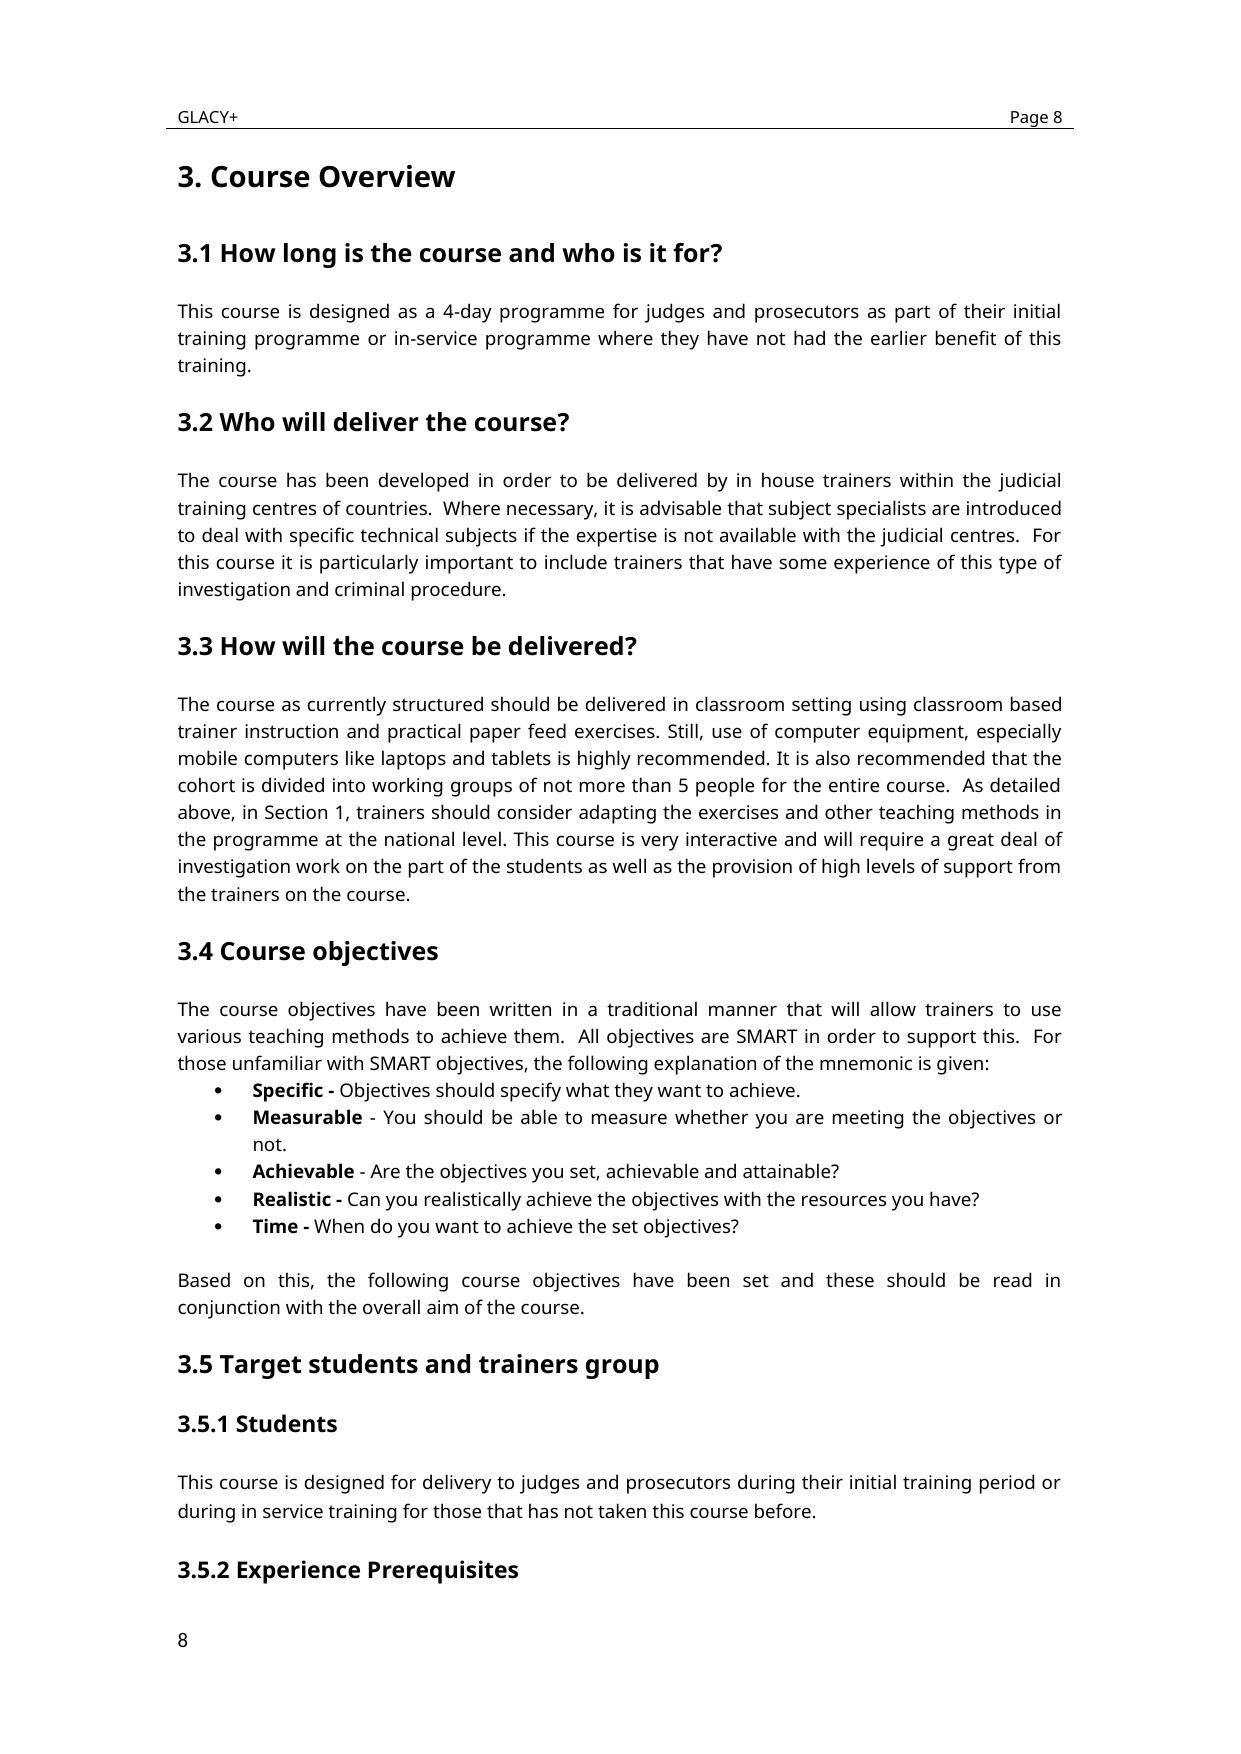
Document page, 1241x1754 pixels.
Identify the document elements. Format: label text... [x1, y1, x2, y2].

list 3.1 How long is the course and who is it for? [177, 236, 1063, 269]
text This course is designed for delivery to judges and prosecutors during their initial training period or during in service training for those that has not taken this course before. [177, 1466, 1063, 1524]
text The course as currently structured should be delivered in classroom setting using classroom based trainer instruction and practical paper feed exercises. Still, use of computer equipment, especially mobile computers like laptops and tablets is highly recommended. It is also recommended that the cohort is divided into working groups of not more than 5 people for the entire course. As detailed above, in Section 1, trainers should consider adapting the exercises and other teaching methods in the programme at the national level. This course is very interactive and will require a great deal of investigation work on the part of the students as well as the provision of high levels of support from the trainers on the course. [177, 690, 1063, 906]
subtitle 3.5.1 Students [177, 1408, 1063, 1439]
text The course objectives have been written in a traditional manner that will allow trainers to use various teaching methods to achieve them. All objectives are SMART in order to support this. For those unfamiliar with SMART objectives, the following explanation of the mnemonic is given: [177, 995, 1063, 1076]
list 3.3 How will the course be delivered? [177, 629, 1063, 663]
text The course has been developed in order to be delivered by in house trainers within the judicial training centres of countries. Where necessary, it is advisable that subject specialists are introduced to deal with specific technical subjects if the expertise is not available with the judicial centres. For this course it is particularly important to include trainers that have some experience of this type of investigation and criminal procedure. [177, 466, 1063, 602]
list Realistic - Can you realistically achieve the objectives with the resources you have? [215, 1184, 1063, 1211]
list Time - When do you want to achieve the set objectives? [215, 1211, 1063, 1238]
text This course is designed as a 4-day programme for judges and prosecutors as part of their initial training programme or in-service programme where they have not had the earlier benefit of this training. [177, 297, 1063, 378]
text Based on this, the following course objectives have been set and these should be read in conjunction with the overall aim of the course. [177, 1266, 1063, 1320]
list 3.4 Course objectives [177, 933, 1063, 968]
list 3.2 Who will deliver the course? [177, 405, 1063, 439]
list Measurable - You should be able to measure whether you are meeting the objectives or not. [215, 1103, 1063, 1157]
list Achievable - Are the objectives you set, achievable and attainable? [215, 1157, 1063, 1184]
list Specific - Objectives should specify what they want to achieve. [215, 1076, 1063, 1103]
subtitle 3. Course Overview [177, 156, 1063, 196]
list 3.5 Target students and trainers group [177, 1347, 1063, 1381]
subtitle 3.5.2 Experience Prerequisites [177, 1554, 1063, 1585]
